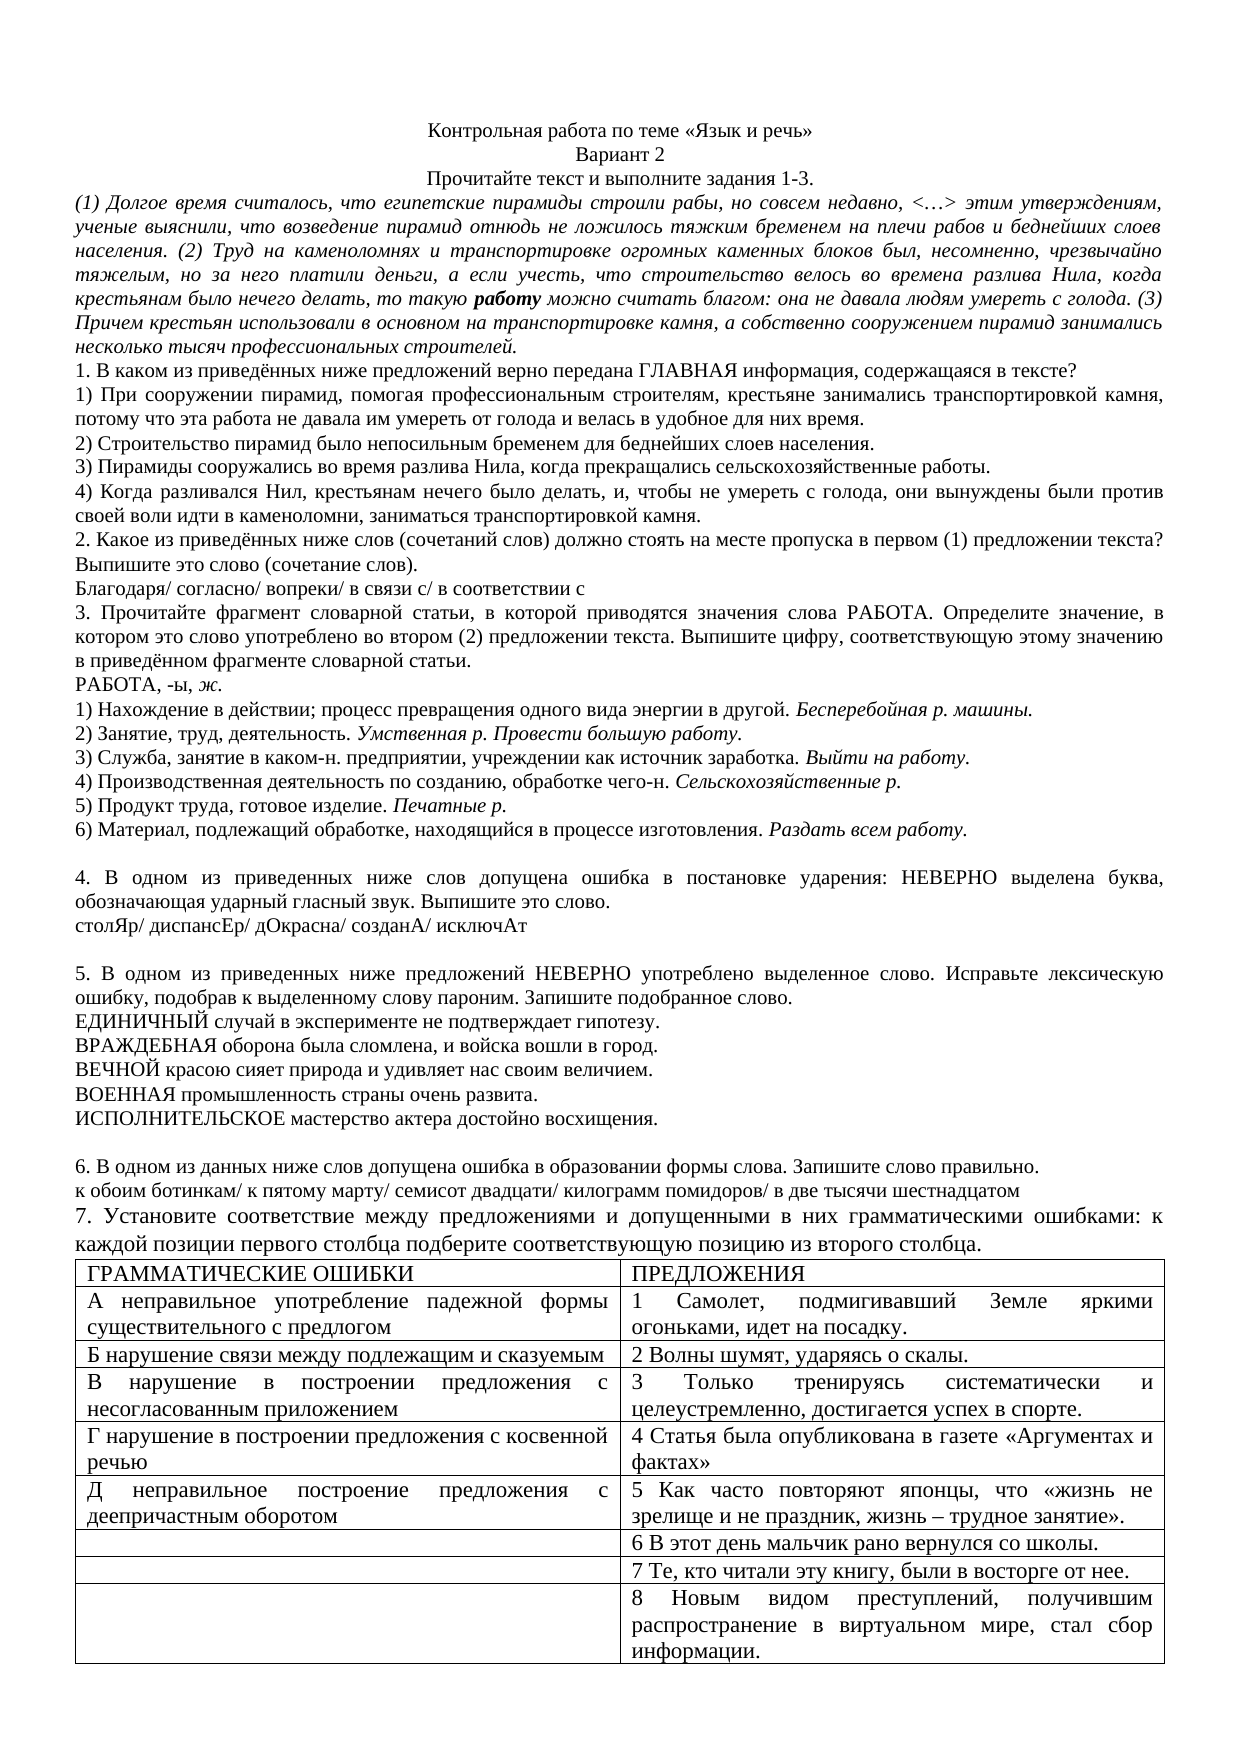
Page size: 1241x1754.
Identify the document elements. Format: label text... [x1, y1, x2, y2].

table_cell А неправильное употребление падежной формы существительного с предлогом [76, 1287, 620, 1340]
table_cell 3 Только тренируясь систематически и целеустремленно, достигается успех в спорте. [621, 1368, 1164, 1421]
table_cell Д неправильное построение предложения с деепричастным оборотом [76, 1476, 620, 1528]
table_cell 4 Статья была опубликована в газете «Аргументах и фактах» [621, 1422, 1164, 1475]
table_cell 8 Новым видом преступлений, получившим распространение в виртуальном мире, стал сбор информации. [621, 1584, 1164, 1663]
text 4) Производственная деятельность по созданию, обработке чего-н. Сельскохозяйственные р. [75, 769, 1165, 793]
table_cell 5 Как часто повторяют японцы, что «жизнь не зрелище и не праздник, жизнь – трудное занятие». [621, 1476, 1164, 1528]
text 1. В каком из приведённых ниже предложений верно передана ГЛАВНАЯ информация, содержащаяся в тексте? [75, 358, 1165, 382]
text ВЕЧНОЙ красою сияет природа и удивляет нас своим величием. [75, 1057, 1165, 1081]
text 3) Пирамиды сооружались во время разлива Нила, когда прекращались сельскохозяйственные работы. [75, 454, 1165, 478]
text ЕДИНИЧНЫЙ случай в эксперименте не подтверждает гипотезу. [75, 1009, 1165, 1033]
text ИСПОЛНИТЕЛЬСКОЕ мастерство актера достойно восхищения. [75, 1106, 1165, 1129]
text Благодаря/ согласно/ вопреки/ в связи с/ в соответствии с [75, 576, 1165, 600]
table_cell 2 Волны шумят, ударяясь о скалы. [621, 1341, 1164, 1367]
text (1) Долгое время считалось, что египетские пирамиды строили рабы, но совсем недавно, <…> этим утверждениям, ученые выяснили, что возведение пирамид отнюдь не ложилось тяжким бременем на плечи рабов и беднейших слоев населения. (2) Труд на каменоломнях и транспортировке огромных каменных блоков был, несомненно, чрезвычайно тяжелым, но за него платили деньги, а если учесть, что строительство велось во времена разлива Нила, когда крестьянам было нечего делать, то такую работу можно считать благом: она не давала людям умереть с голода. (3) Причем крестьян использовали в основном на транспортировке камня, а собственно сооружением пирамид занимались несколько тысяч профессиональных строителей. [75, 190, 1165, 358]
text 3. Прочитайте фрагмент словарной статьи, в которой приводятся значения слова РАБОТА. Определите значение, в котором это слово употреблено во втором (2) предложении текста. Выпишите цифру, соответствующую этому значению в приведённом фрагменте словарной статьи. [75, 600, 1165, 672]
text РАБОТА, -ы, ж. [75, 672, 1165, 696]
text 4) Когда разливался Нил, крестьянам нечего было делать, и, чтобы не умереть с голода, они вынуждены были против своей воли идти в каменоломни, заниматься транспортировкой камня. [75, 478, 1165, 527]
table_cell [76, 1584, 620, 1663]
table_header ГРАММАТИЧЕСКИЕ ОШИБКИ [76, 1260, 620, 1286]
text 3) Служба, занятие в каком-н. предприятии, учреждении как источник заработка. Выйти на работу. [75, 744, 1165, 769]
table_cell Б нарушение связи между подлежащим и сказуемым [76, 1341, 620, 1367]
text ВРАЖДЕБНАЯ оборона была сломлена, и войска вошли в город. [75, 1033, 1165, 1057]
text 2) Занятие, труд, деятельность. Умственная р. Провести большую работу. [75, 721, 1165, 744]
text 2) Строительство пирамид было непосильным бременем для беднейших слоев населения. [75, 430, 1165, 454]
text 2. Какое из приведённых ниже слов (сочетаний слов) должно стоять на месте пропуска в первом (1) предложении текста? Выпишите это слово (сочетание слов). [75, 527, 1165, 576]
text 7. Установите соответствие между предложениями и допущенными в них грамматическими ошибками: к каждой позиции первого столбца подберите соответствующую позицию из второго столбца. [75, 1202, 1165, 1257]
table_header ПРЕДЛОЖЕНИЯ [621, 1260, 1164, 1286]
table_cell [76, 1530, 620, 1556]
text Вариант 2 [75, 142, 1165, 166]
text 1) Нахождение в действии; процесс превращения одного вида энергии в другой. Бесперебойная р. машины. [75, 696, 1165, 721]
text Прочитайте текст и выполните задания 1-3. [75, 166, 1165, 190]
text 1) При сооружении пирамид, помогая профессиональным строителям, крестьяне занимались транспортировкой камня, потому что эта работа не давала им умереть от голода и велась в удобное для них время. [75, 382, 1165, 430]
text 6. В одном из данных ниже слов допущена ошибка в образовании формы слова. Запишите слово правильно. [75, 1154, 1165, 1178]
text 4. В одном из приведенных ниже слов допущена ошибка в постановке ударения: НЕВЕРНО выделена буква, обозначающая ударный гласный звук. Выпишите это слово. [75, 865, 1165, 913]
text 5) Продукт труда, готовое изделие. Печатные р. [75, 793, 1165, 817]
text Контрольная работа по теме «Язык и речь» [75, 118, 1165, 142]
table_cell В нарушение в построении предложения с несогласованным приложением [76, 1368, 620, 1421]
table_cell 1 Самолет, подмигивавший Земле яркими огоньками, идет на посадку. [621, 1287, 1164, 1340]
table_cell 6 В этот день мальчик рано вернулся со школы. [621, 1530, 1164, 1556]
table_cell [76, 1557, 620, 1583]
text ВОЕННАЯ промышленность страны очень развита. [75, 1081, 1165, 1106]
text столЯр/ диспансЕр/ дОкрасна/ созданА/ исключАт [75, 913, 1165, 937]
text к обоим ботинкам/ к пятому марту/ семисот двадцати/ килограмм помидоров/ в две тысячи шестнадцатом [75, 1178, 1165, 1202]
table_cell Г нарушение в построении предложения с косвенной речью [76, 1422, 620, 1475]
text 5. В одном из приведенных ниже предложений НЕВЕРНО употреблено выделенное слово. Исправьте лексическую ошибку, подобрав к выделенному слову пароним. Запишите подобранное слово. [75, 961, 1165, 1009]
table_cell 7 Те, кто читали эту книгу, были в восторге от нее. [621, 1557, 1164, 1583]
text 6) Материал, подлежащий обработке, находящийся в процессе изготовления. Раздать всем работу. [75, 817, 1165, 841]
